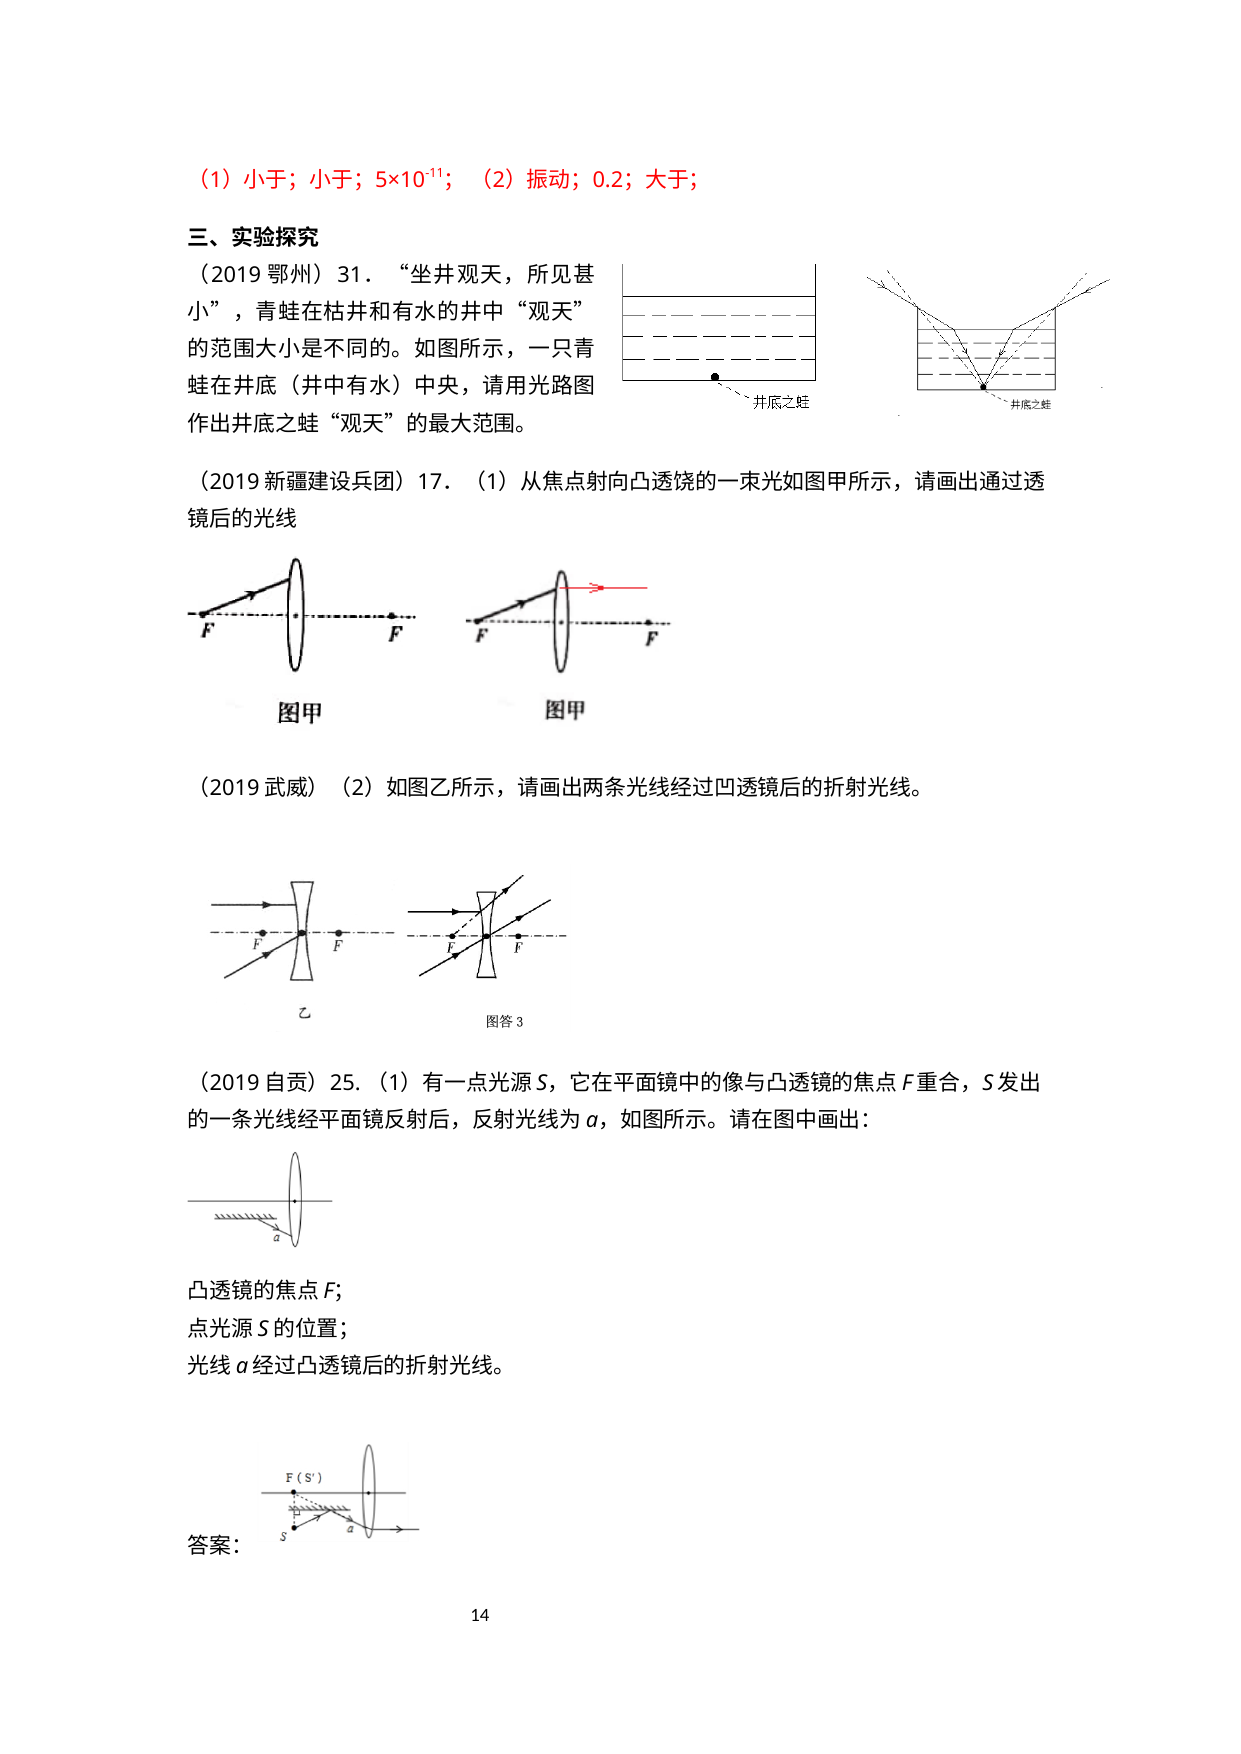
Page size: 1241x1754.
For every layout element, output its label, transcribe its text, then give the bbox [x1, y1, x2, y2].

picture [615, 260, 820, 412]
text （2019武威）（2）如图乙所示，请画出两条光线经过凹透镜后的折射光线。 [187, 770, 1053, 802]
text 凸透镜的焦点F； [187, 1273, 1053, 1306]
picture [465, 559, 703, 734]
text （2019鄂州）31．“坐井观天，所见甚小”，青蛙在枯井和有水的井中“观天”的范围大小是不同的。如图所示，一只青蛙在井底（井中有水）中央，请用光路图作出井底之蛙“观天”的最大范围。 [187, 256, 1053, 438]
picture [187, 864, 571, 1032]
picture [187, 537, 416, 739]
text （2019新疆建设兵团）17．（1）从焦点射向凸透饶的一朿光如图甲所示，请画出通过透镜后的光线 [187, 463, 1053, 533]
text 答案： [187, 1442, 1053, 1572]
picture [253, 1442, 439, 1554]
text （1）小于；小于；5×10-11； （2）振动；0.2；大于； [187, 162, 1053, 193]
text （2019自贡）25. （1）有一点光源S，它在平面镜中的像与凸透镜的焦点F重合，S发出的一条光线经平面镜反射后，反射光线为a，如图所示。请在图中画出： [187, 1064, 1053, 1134]
text 三、实验探究 [187, 219, 1053, 252]
text 光线a经过凸透镜后的折射光线。 [187, 1348, 1053, 1380]
text 点光源S的位置； [187, 1310, 1053, 1343]
picture [187, 1138, 342, 1261]
picture [859, 264, 1114, 416]
